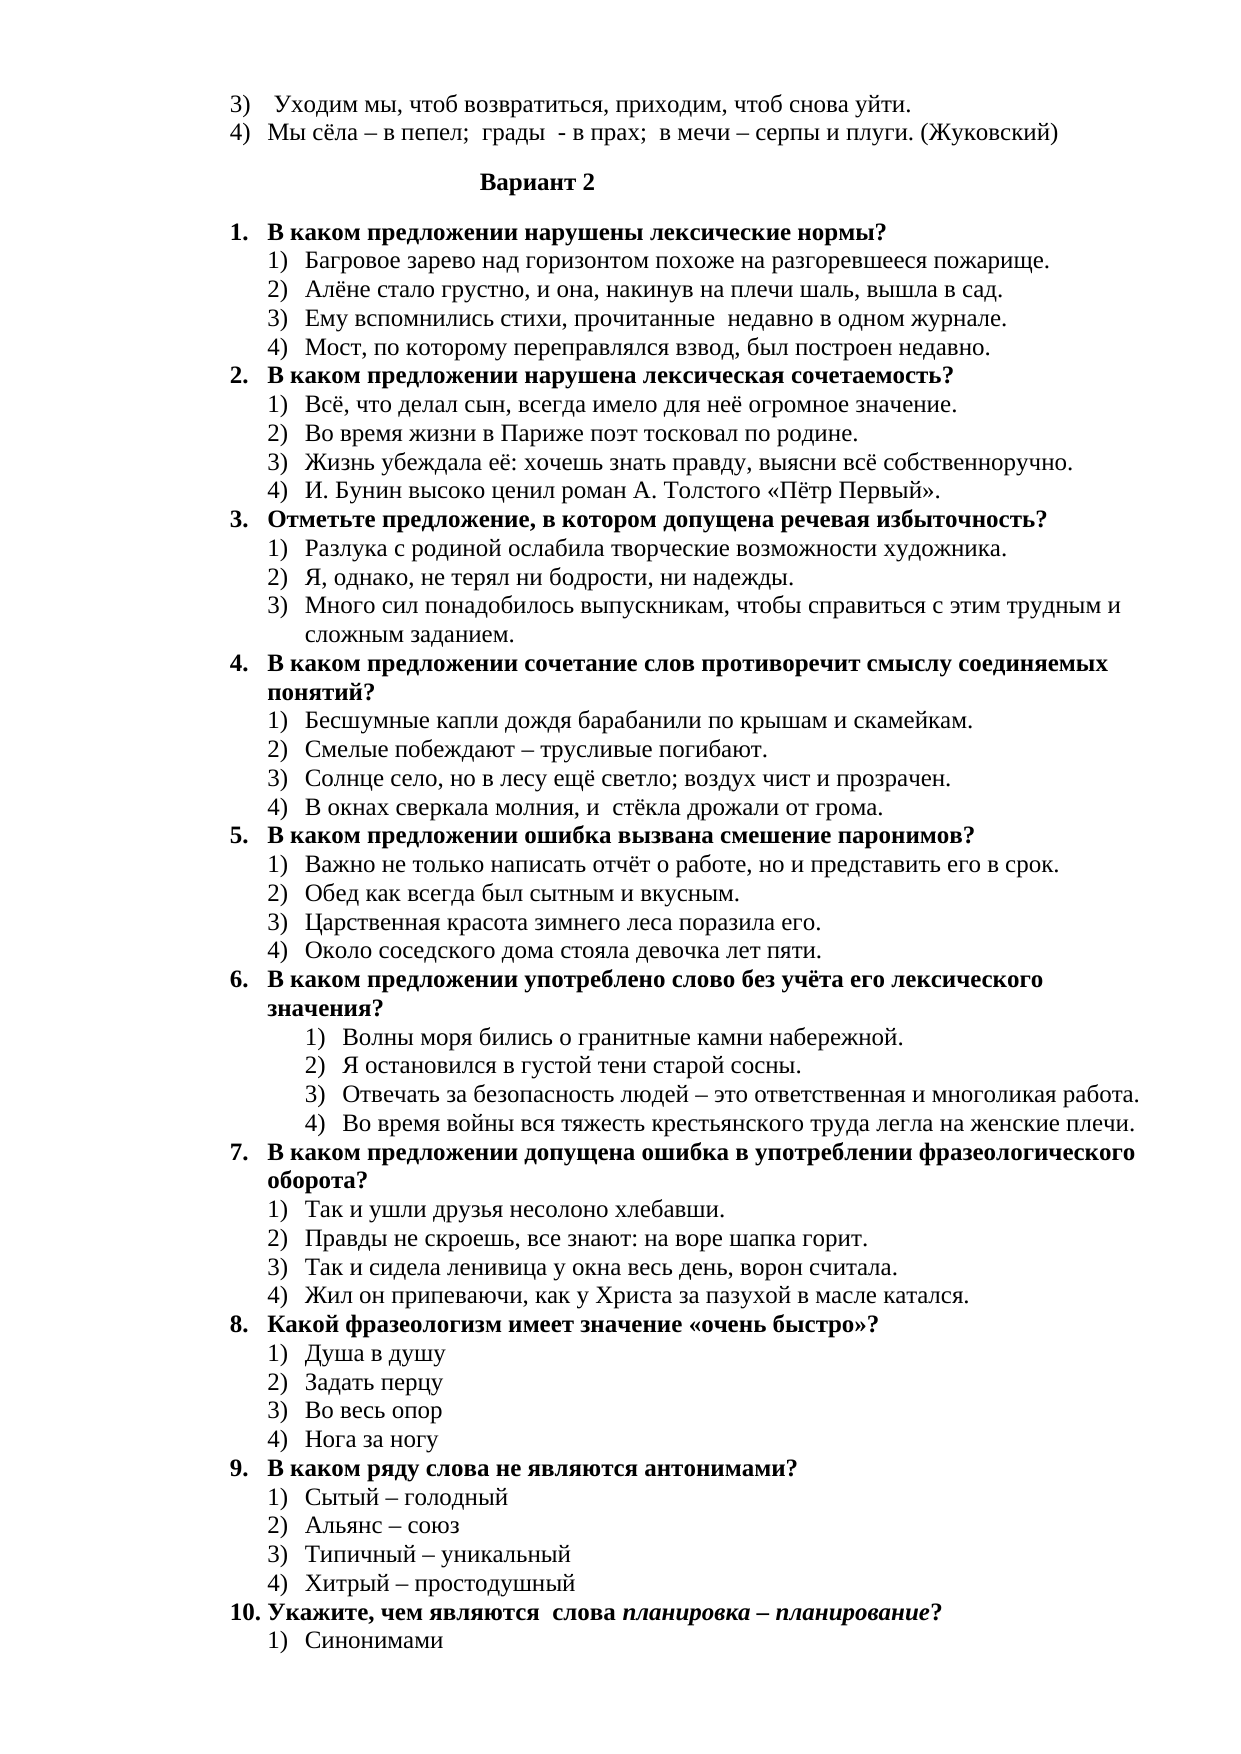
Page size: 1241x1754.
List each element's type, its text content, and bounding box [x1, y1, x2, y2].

list Бесшумные капли дождя барабанили по крышам и скамейкам. [267, 705, 1152, 734]
list Ему вспомнились стихи, прочитанные недавно в одном журнале. [267, 303, 1152, 332]
list В каком ряду слова не являются антонимами? [229, 1453, 1152, 1482]
list Около соседского дома стояла девочка лет пяти. [267, 935, 1152, 964]
list Отметьте предложение, в котором допущена речевая избыточность? [229, 504, 1152, 533]
list Жизнь убеждала её: хочешь знать правду, выясни всё собственноручно. [267, 447, 1152, 475]
list Я, однако, не терял ни бодрости, ни надежды. [267, 562, 1152, 590]
list Правды не скроешь, все знают: на воре шапка горит. [267, 1223, 1152, 1252]
list Важно не только написать отчёт о работе, но и представить его в срок. [267, 849, 1152, 878]
list В каком предложении употреблено слово без учёта его лексического значения? [229, 964, 1152, 1022]
list Мы сёла – в пепел; грады - в прах; в мечи – серпы и плуги. (Жуковский) [229, 117, 1152, 146]
list В каком предложении нарушены лексические нормы? [229, 217, 1152, 245]
list Хитрый – простодушный [267, 1568, 1152, 1597]
list Багровое зарево над горизонтом похоже на разгоревшееся пожарище. [267, 245, 1152, 274]
list В каком предложении нарушена лексическая сочетаемость? [229, 360, 1152, 389]
list В каком предложении ошибка вызвана смешение паронимов? [229, 820, 1152, 849]
list Так и ушли друзья несолоно хлебавши. [267, 1194, 1152, 1223]
list Типичный – уникальный [267, 1539, 1152, 1568]
list Обед как всегда был сытным и вкусным. [267, 878, 1152, 907]
list Во весь опор [267, 1395, 1152, 1424]
list Во время жизни в Париже поэт тосковал по родине. [267, 418, 1152, 447]
list Разлука с родиной ослабила творческие возможности художника. [267, 533, 1152, 562]
list Алёне стало грустно, и она, накинув на плечи шаль, вышла в сад. [267, 274, 1152, 303]
list Я остановился в густой тени старой сосны. [304, 1050, 1152, 1079]
list Всё, что делал сын, всегда имело для неё огромное значение. [267, 389, 1152, 418]
list Жил он припеваючи, как у Христа за пазухой в масле катался. [267, 1280, 1152, 1309]
list Укажите, чем являются слова планировка – планирование? [229, 1597, 1152, 1625]
list Солнце село, но в лесу ещё светло; воздух чист и прозрачен. [267, 763, 1152, 792]
list Во время войны вся тяжесть крестьянского труда легла на женские плечи. [304, 1108, 1152, 1137]
list Сытый – голодный [267, 1482, 1152, 1510]
list Нога за ногу [267, 1424, 1152, 1453]
list В каком предложении допущена ошибка в употреблении фразеологического оборота? [229, 1137, 1152, 1194]
list В окнах сверкала молния, и стёкла дрожали от грома. [267, 792, 1152, 820]
list Отвечать за безопасность людей – это ответственная и многоликая работа. [304, 1079, 1152, 1108]
list Волны моря бились о гранитные камни набережной. [304, 1022, 1152, 1050]
list И. Бунин высоко ценил роман А. Толстого «Пётр Первый». [267, 475, 1152, 504]
list Мост, по которому переправлялся взвод, был построен недавно. [267, 332, 1152, 360]
list Синонимами [267, 1625, 1152, 1654]
list Задать перцу [267, 1367, 1152, 1395]
list В каком предложении сочетание слов противоречит смыслу соединяемых понятий? [229, 648, 1152, 705]
list Так и сидела ленивица у окна весь день, ворон считала. [267, 1252, 1152, 1280]
list Уходим мы, чтоб возвратиться, приходим, чтоб снова уйти. [229, 89, 1152, 117]
list Смелые побеждают – трусливые погибают. [267, 734, 1152, 763]
list Много сил понадобилось выпускникам, чтобы справиться с этим трудным и сложным заданием. [267, 590, 1152, 648]
list Какой фразеологизм имеет значение «очень быстро»? [229, 1309, 1152, 1338]
list Царственная красота зимнего леса поразила его. [267, 907, 1152, 935]
list Альянс – союз [267, 1510, 1152, 1539]
text Вариант 2 [229, 167, 1152, 196]
list Душа в душу [267, 1338, 1152, 1367]
